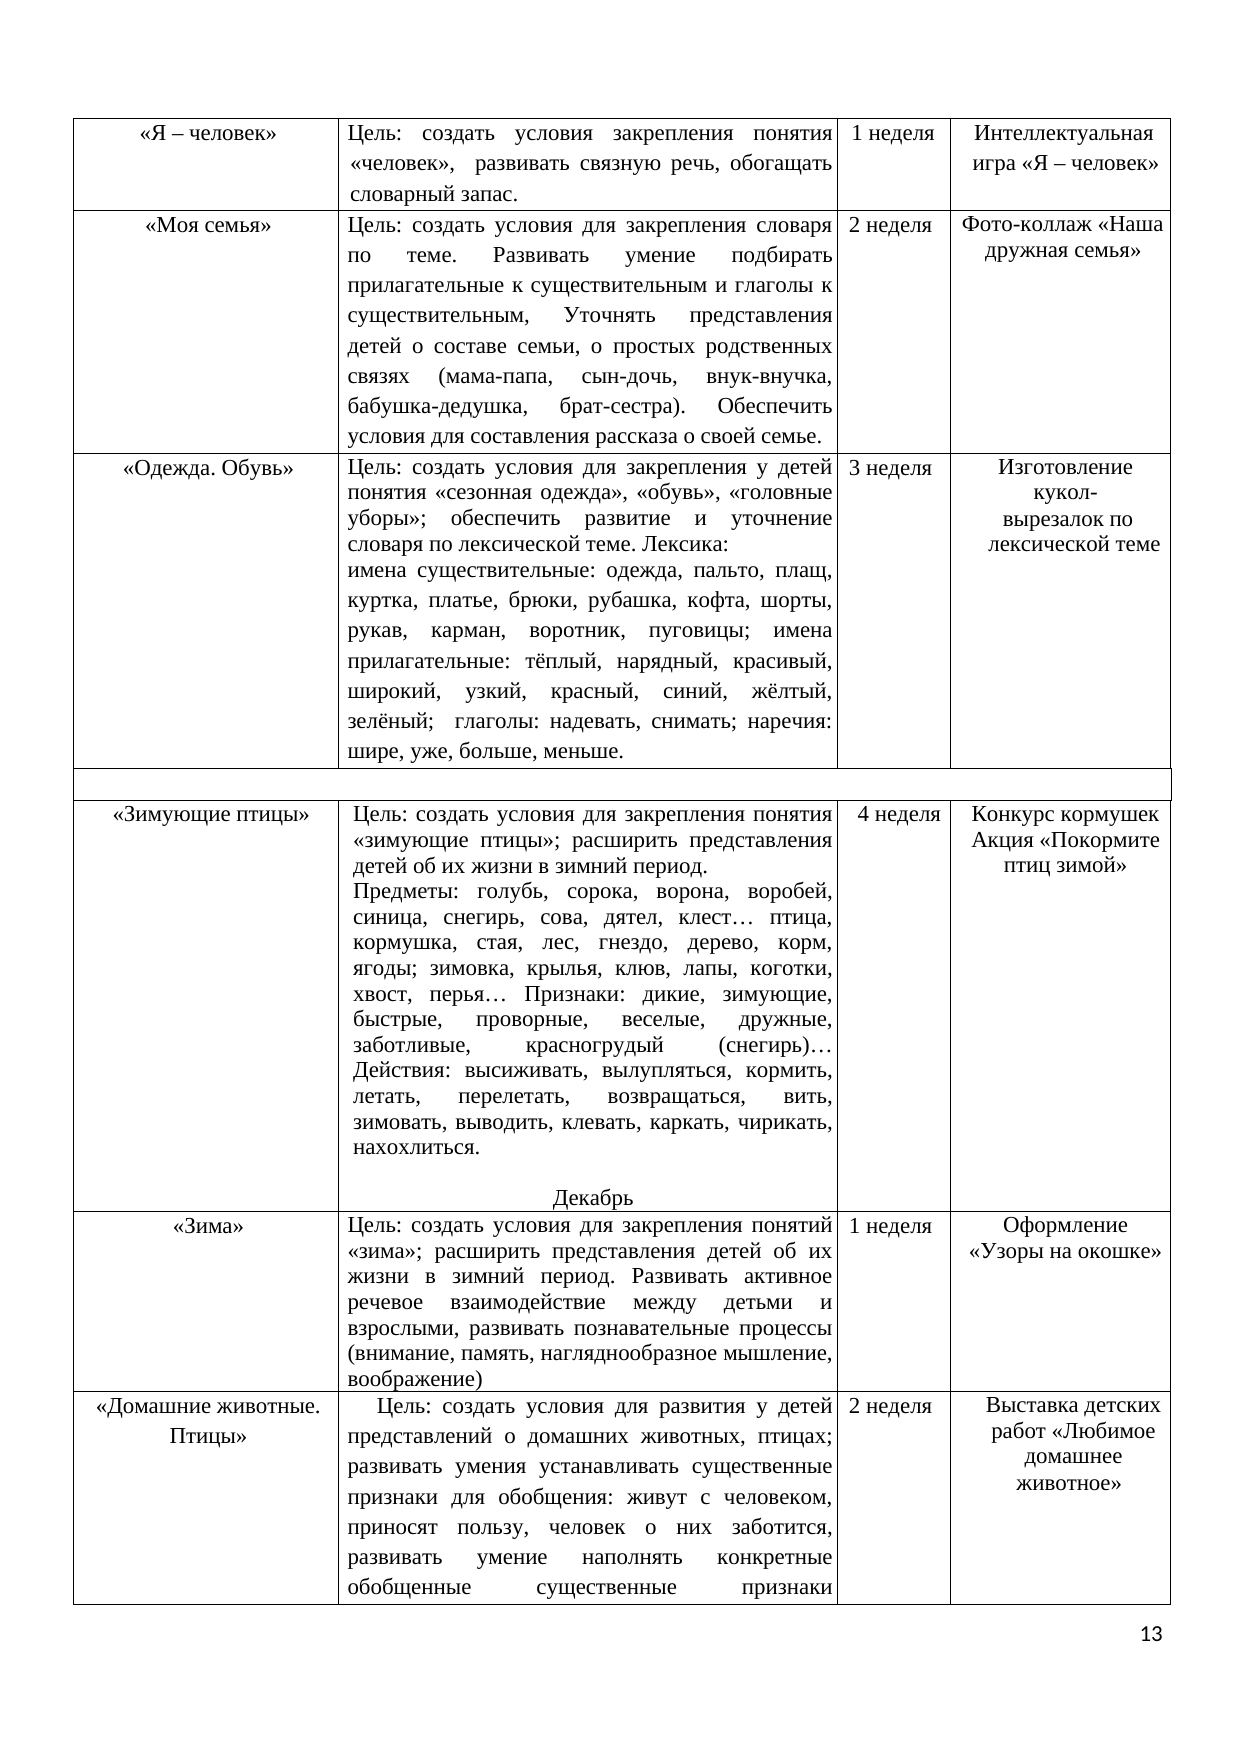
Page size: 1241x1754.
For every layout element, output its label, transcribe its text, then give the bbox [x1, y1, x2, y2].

table_cell 1 неделя [838, 1212, 950, 1391]
table_cell «Моя семья» [74, 211, 338, 453]
table_cell 2 неделя [838, 211, 950, 453]
table_cell Цель: создать условия для закрепления понятий «зима»; расширить представления детей об их жизни в зимний период. Развивать активное речевое взаимодействие между детьми и взрослыми, развивать познавательные процессы (внимание, память, нагляднообразное мышление, воображение) [339, 1212, 837, 1391]
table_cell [951, 1392, 1170, 1604]
table_cell 3 неделя [838, 454, 950, 767]
table_cell Цель: создать условия закрепления понятия «человек», развивать связную речь, обогащать словарный запас. [339, 119, 837, 210]
table_cell «Одежда. Обувь» [74, 454, 338, 767]
table_cell «Я – человек» [74, 119, 338, 210]
table_cell Цель: создать условия для закрепления словаря по теме. Развивать умение подбирать прилагательные к существительным и глаголы к существительным, Уточнять представления детей о составе семьи, о простых родственных связях (мама-папа, сын-дочь, внук-внучка, бабушка-дедушка, брат-сестра). Обеспечить условия для составления рассказа о своей семье. [339, 211, 837, 453]
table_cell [74, 1392, 338, 1604]
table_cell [339, 1392, 837, 1604]
table_cell [74, 769, 1171, 800]
table_cell Изготовление кукол- вырезалок по лексической теме [951, 454, 1170, 767]
table_cell Цель: создать условия для закрепления у детей понятия «сезонная одежда», «обувь», «головные уборы»; обеспечить развитие и уточнение словаря по лексической теме. Лексика: имена существительные: одежда, пальто, плащ, куртка, платье, брюки, рубашка, кофта, шорты, рукав, карман, воротник, пуговицы; имена прилагательные: тёплый, нарядный, красивый, широкий, узкий, красный, синий, жёлтый, зелёный; глаголы: надевать, снимать; наречия: шире, уже, больше, меньше. [339, 454, 837, 767]
table_cell 1 неделя [838, 119, 950, 210]
table_cell Оформление «Узоры на окошке» [951, 1212, 1170, 1391]
table_cell 4 неделя [838, 801, 950, 1211]
table_cell «Зимующие птицы» [74, 801, 338, 1211]
table_cell Конкурс кормушек Акция «Покормите птиц зимой» [951, 801, 1170, 1211]
table_cell Цель: создать условия для закрепления понятия «зимующие птицы»; расширить представления детей об их жизни в зимний период. Предметы: голубь, сорока, ворона, воробей, синица, снегирь, сова, дятел, клест… птица, кормушка, стая, лес, гнездо, дерево, корм, ягоды; зимовка, крылья, клюв, лапы, коготки, хвост, перья… Признаки: дикие, зимующие, быстрые, проворные, веселые, дружные, заботливые, красногрудый (снегирь)… Действия: высиживать, вылупляться, кормить, летать, перелетать, возвращаться, вить, зимовать, выводить, клевать, каркать, чирикать, нахохлиться. Декабрь [339, 801, 837, 1211]
table_cell Интеллектуальная игра «Я – человек» [951, 119, 1170, 210]
table_cell «Зима» [74, 1212, 338, 1391]
table_cell Фото-коллаж «Наша дружная семья» [951, 211, 1170, 453]
table_cell 2 неделя 3 неделя [838, 1392, 950, 1604]
